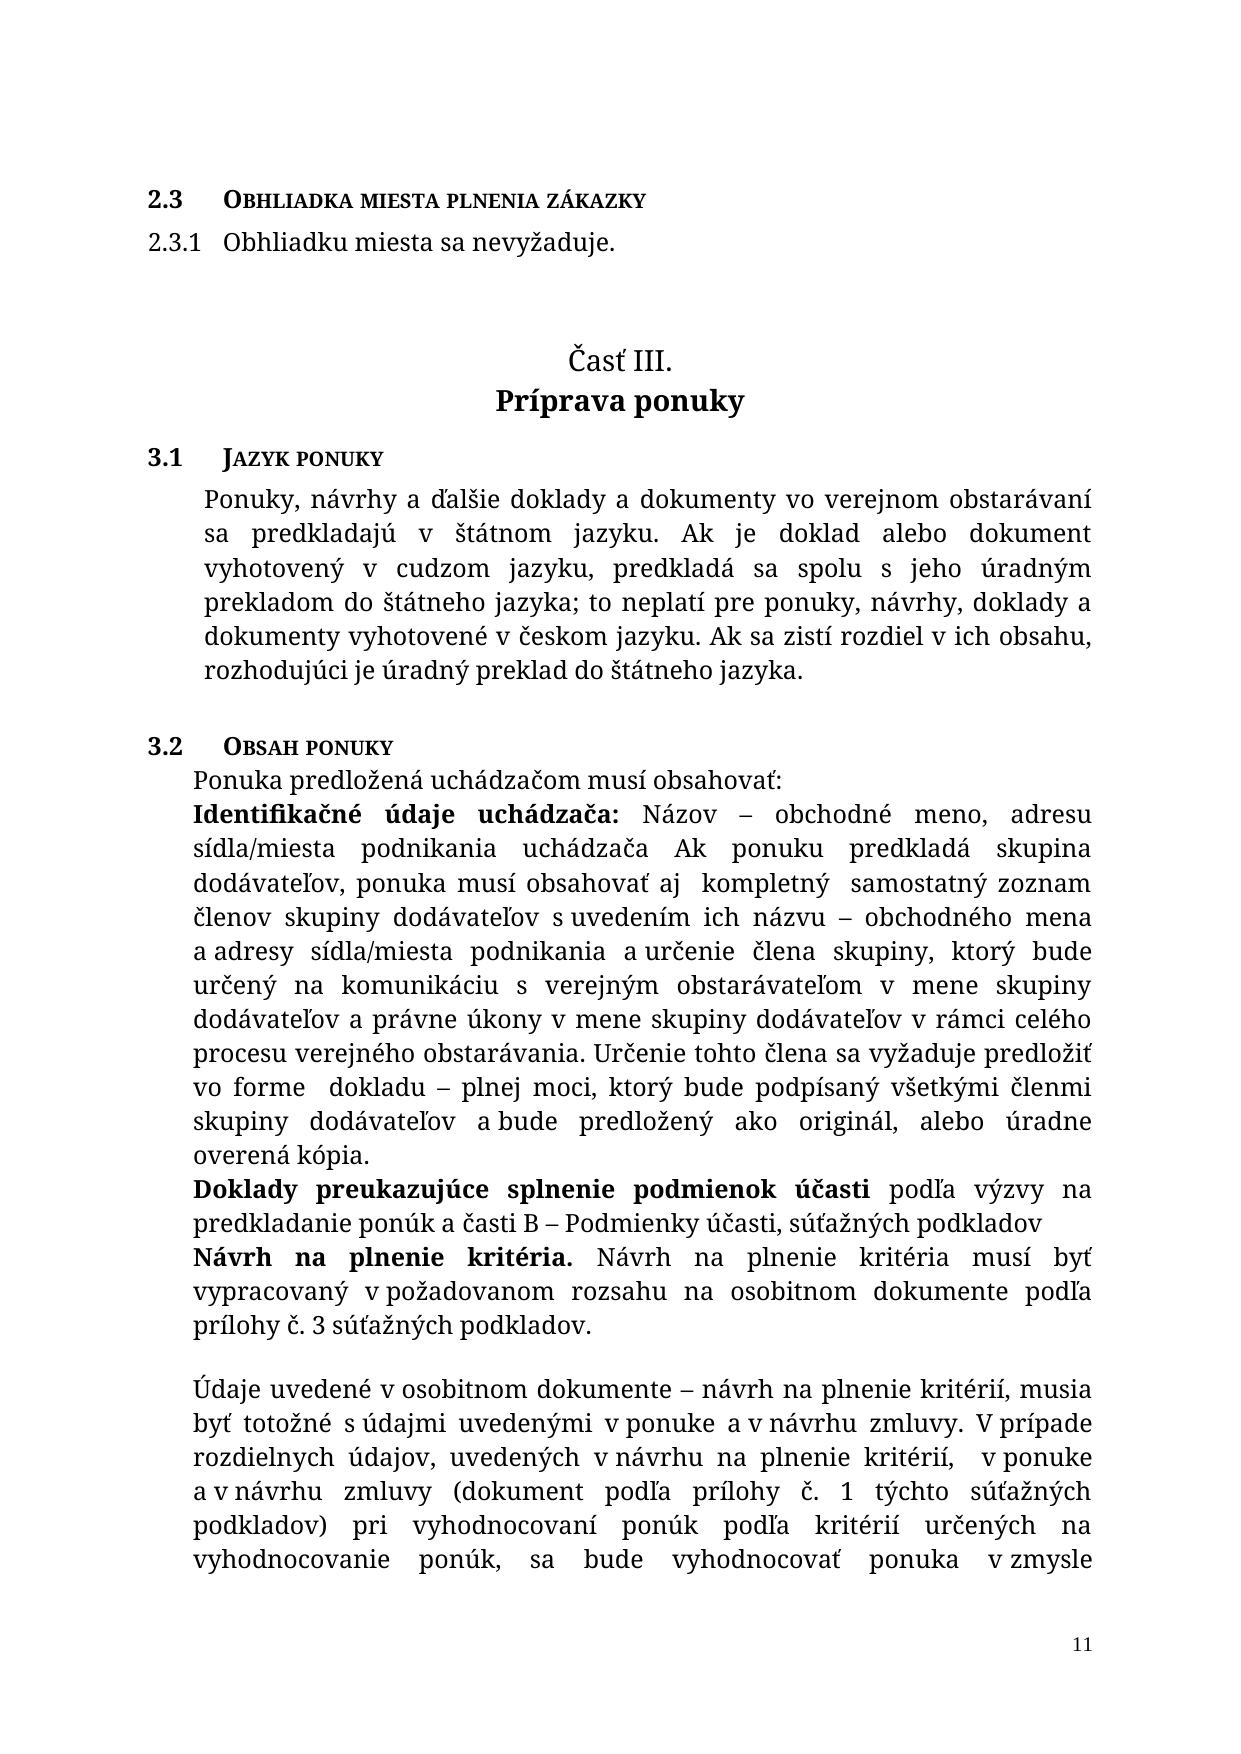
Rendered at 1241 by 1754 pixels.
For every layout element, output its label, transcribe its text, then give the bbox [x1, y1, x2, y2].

subtitle Obhliadku miesta sa nevyžaduje. [148, 224, 1093, 258]
subtitle Obhliadka miesta plnenia zákazky [148, 182, 1093, 216]
list Doklady preukazujúce splnenie podmienok účasti podľa výzvy na predkladanie ponúk a časti B – Podmienky účasti, súťažných podkladov [193, 1172, 1093, 1240]
text Ponuky, návrhy a ďalšie doklady a dokumenty vo verejnom obstarávaní sa predkladajú v štátnom jazyku. Ak je doklad alebo dokument vyhotovený v cudzom jazyku, predkladá sa spolu s jeho úradným prekladom do štátneho jazyka; to neplatí pre ponuky, návrhy, doklady a dokumenty vyhotovené v českom jazyku. Ak sa zistí rozdiel v ich obsahu, rozhodujúci je úradný preklad do štátneho jazyka. [204, 482, 1093, 686]
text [193, 1371, 1093, 1576]
list Obsah ponuky [148, 729, 1093, 763]
text Časť III. [148, 340, 1093, 380]
list Identifikačné údaje uchádzača: Názov – obchodné meno, adresu sídla/miesta podnikania uchádzača Ak ponuku predkladá skupina dodávateľov, ponuka musí obsahovať aj kompletný samostatný zoznam členov skupiny dodávateľov s uvedením ich názvu – obchodného mena a adresy sídla/miesta podnikania a určenie člena skupiny, ktorý bude určený na komunikáciu s verejným obstarávateľom v mene skupiny dodávateľov a právne úkony v mene skupiny dodávateľov v rámci celého procesu verejného obstarávania. Určenie tohto člena sa vyžaduje predložiť vo forme dokladu – plnej moci, ktorý bude podpísaný všetkými členmi skupiny dodávateľov a bude predložený ako originál, alebo úradne overená kópia. [193, 797, 1093, 1172]
list Návrh na plnenie kritéria. Návrh na plnenie kritéria musí byť vypracovaný v požadovanom rozsahu na osobitnom dokumente podľa prílohy č. 3 súťažných podkladov. [193, 1240, 1093, 1342]
list Jazyk ponuky [148, 439, 1093, 474]
subtitle Príprava ponuky [148, 380, 1093, 420]
list Ponuka predložená uchádzačom musí obsahovať: [193, 763, 1093, 797]
